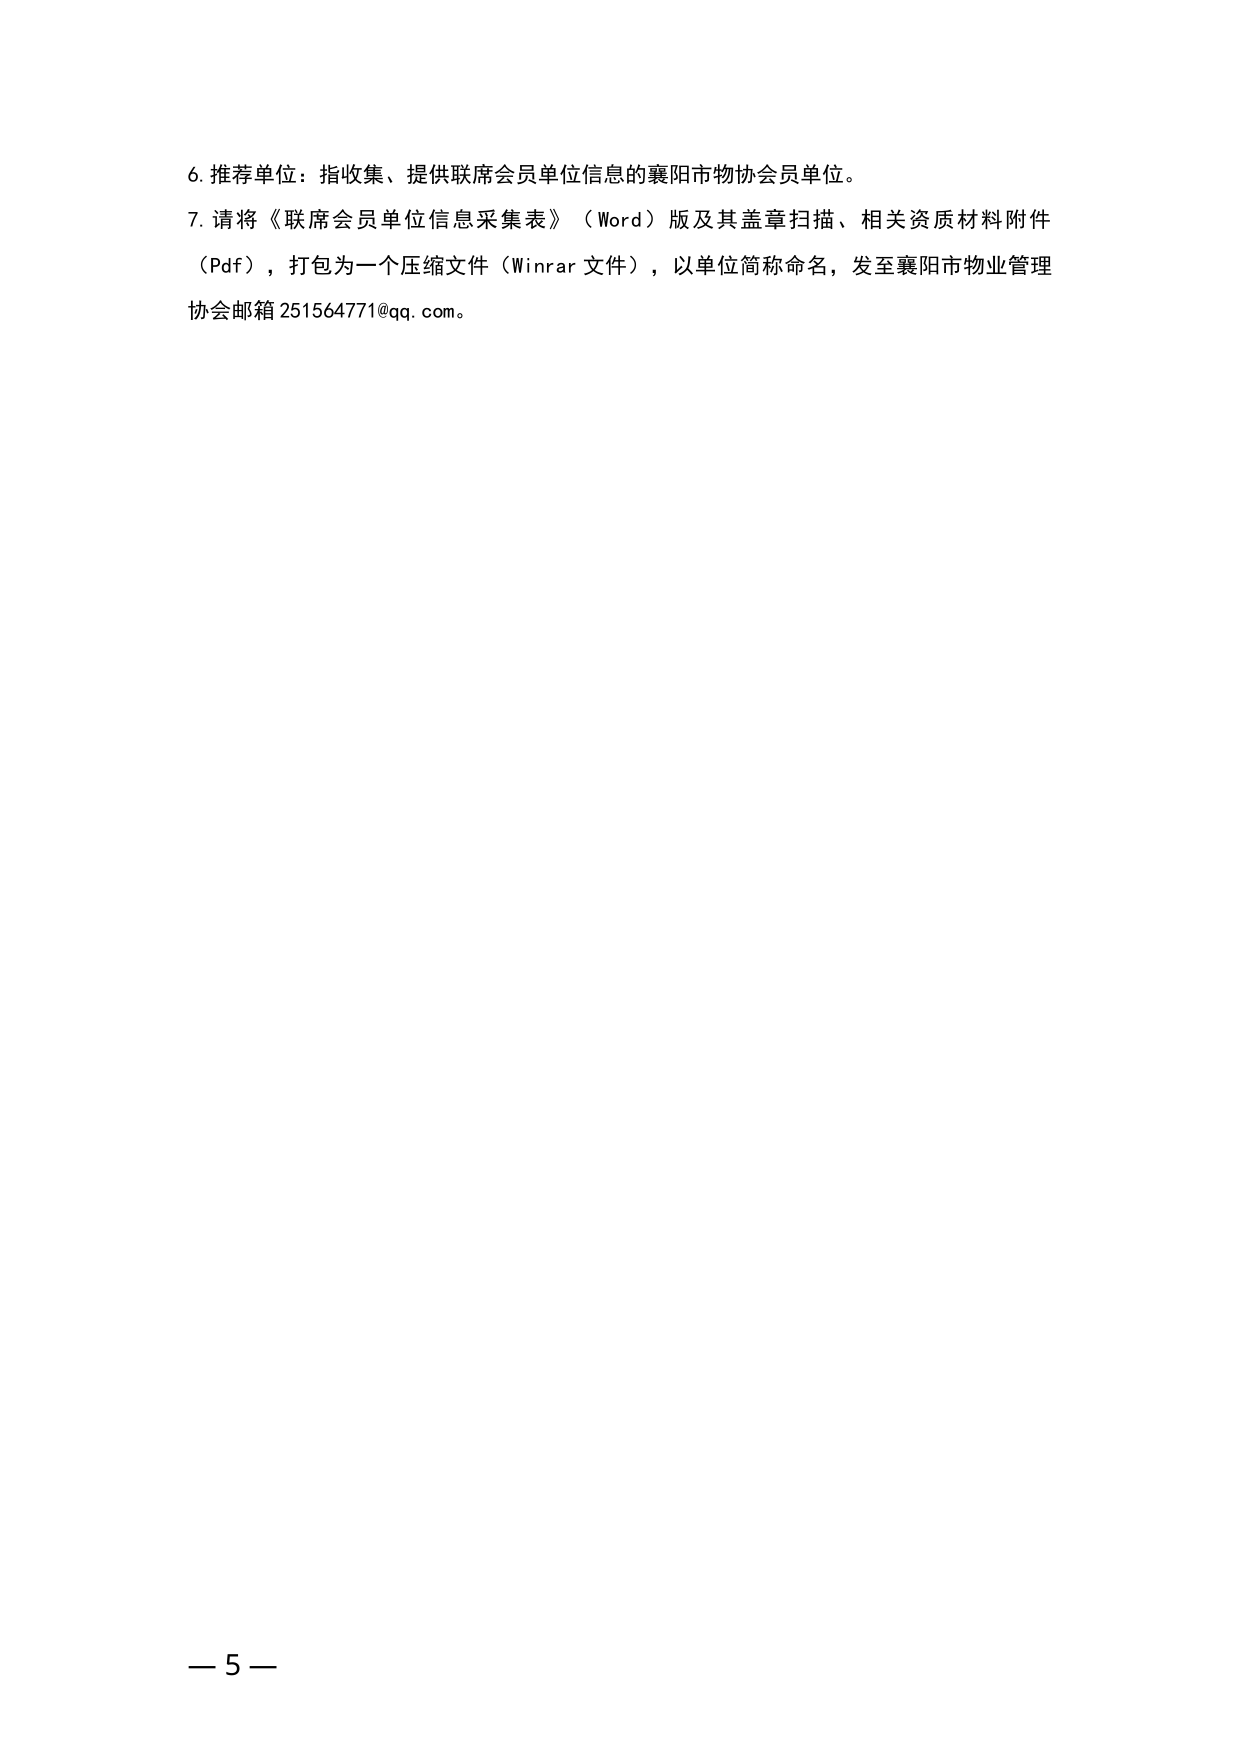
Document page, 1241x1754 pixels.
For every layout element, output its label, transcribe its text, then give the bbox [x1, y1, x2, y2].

text 7.请将《联席会员单位信息采集表》（Word）版及其盖章扫描、相关资质材料附件（Pdf），打包为一个压缩文件（Winrar文件），以单位简称命名，发至襄阳市物业管理协会邮箱251564771@qq.com。 [187, 196, 1053, 332]
text 6.推荐单位：指收集、提供联席会员单位信息的襄阳市物协会员单位。 [187, 150, 1053, 196]
